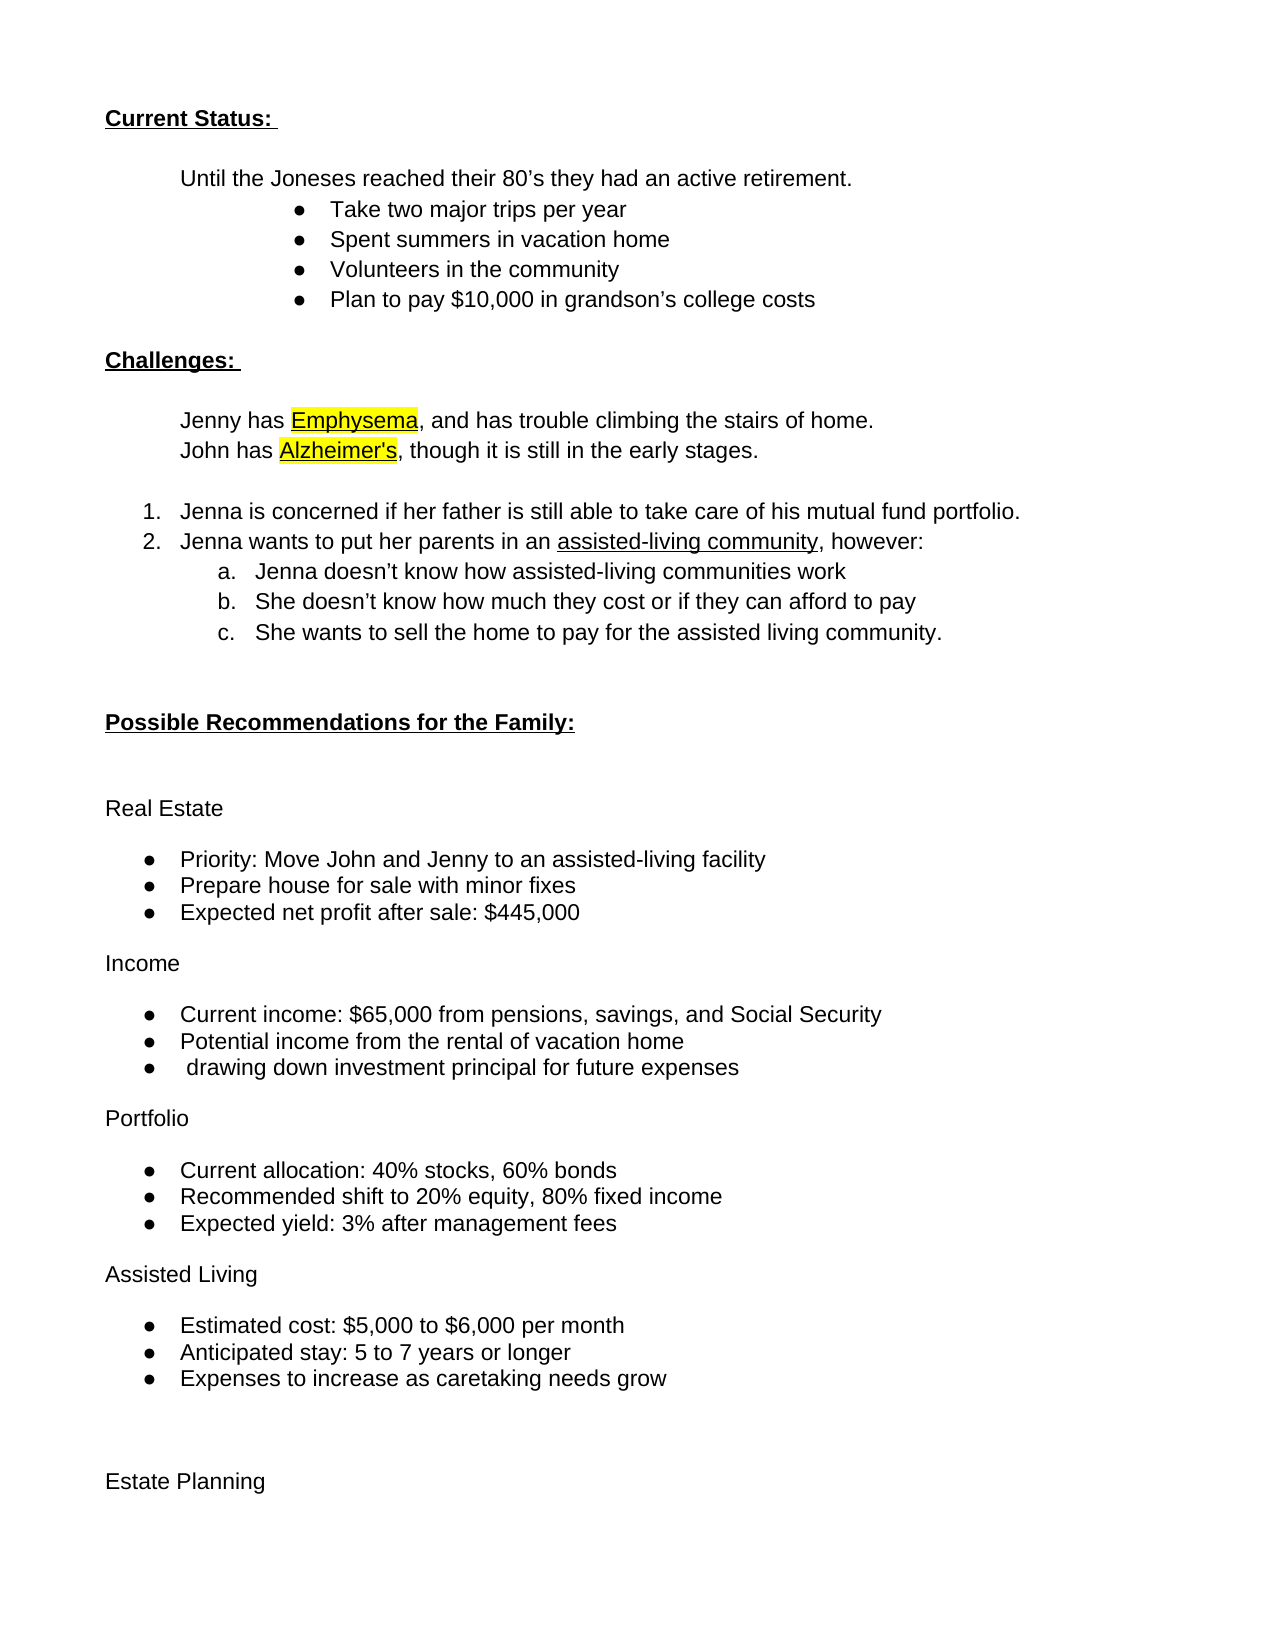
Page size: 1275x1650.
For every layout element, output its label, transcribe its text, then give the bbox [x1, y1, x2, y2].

list Take two major trips per year [292, 196, 1200, 222]
list Recommended shift to 20% equity, 80% fixed income [142, 1183, 1200, 1209]
list Current income: $65,000 from pensions, savings, and Social Security [142, 1001, 1200, 1028]
text Current Status: [105, 105, 1200, 131]
list She doesn’t know how much they cost or if they can afford to pay [217, 588, 1200, 615]
list Anticipated stay: 5 to 7 years or longer [142, 1338, 1200, 1365]
text Jenny has Emphysema, and has trouble climbing the stairs of home. [418, 407, 1200, 433]
text Until the Joneses reached their 80’s they had an active retirement. [105, 165, 1200, 192]
text Assisted Living [105, 1261, 1200, 1287]
list Current allocation: 40% stocks, 60% bonds [142, 1157, 1200, 1183]
list She wants to sell the home to pay for the assisted living community. [217, 618, 1200, 645]
list Jenna is concerned if her father is still able to take care of his mutual fund portfolio. [142, 498, 1200, 524]
list Spent summers in vacation home [292, 226, 1200, 252]
text John has Alzheimer's, though it is still in the early stages. [397, 437, 1200, 464]
list Potential income from the rental of vacation home [142, 1028, 1200, 1054]
list Expenses to increase as caretaking needs grow [142, 1365, 1200, 1391]
list Expected yield: 3% after management fees [142, 1209, 1200, 1236]
text Portfolio [105, 1105, 1200, 1132]
text Possible Recommendations for the Family: [105, 709, 1200, 736]
list Prepare house for sale with minor fixes [142, 872, 1200, 899]
list Expected net profit after sale: $445,000 [142, 899, 1200, 925]
list drawing down investment principal for future expenses [142, 1054, 1200, 1080]
text Income [105, 950, 1200, 976]
list Volunteers in the community [292, 256, 1200, 282]
text Real Estate [105, 794, 1200, 821]
list Estimated cost: $5,000 to $6,000 per month [142, 1312, 1200, 1338]
list Priority: Move John and Jenny to an assisted-living facility [142, 846, 1200, 872]
list Jenna wants to put her parents in an assisted-living community, however: [142, 528, 1200, 554]
list Plan to pay $10,000 in grandson’s college costs [292, 286, 1200, 313]
text Estate Planning [105, 1468, 1200, 1494]
text Challenges: [105, 347, 1200, 373]
list Jenna doesn’t know how assisted-living communities work [217, 558, 1200, 584]
